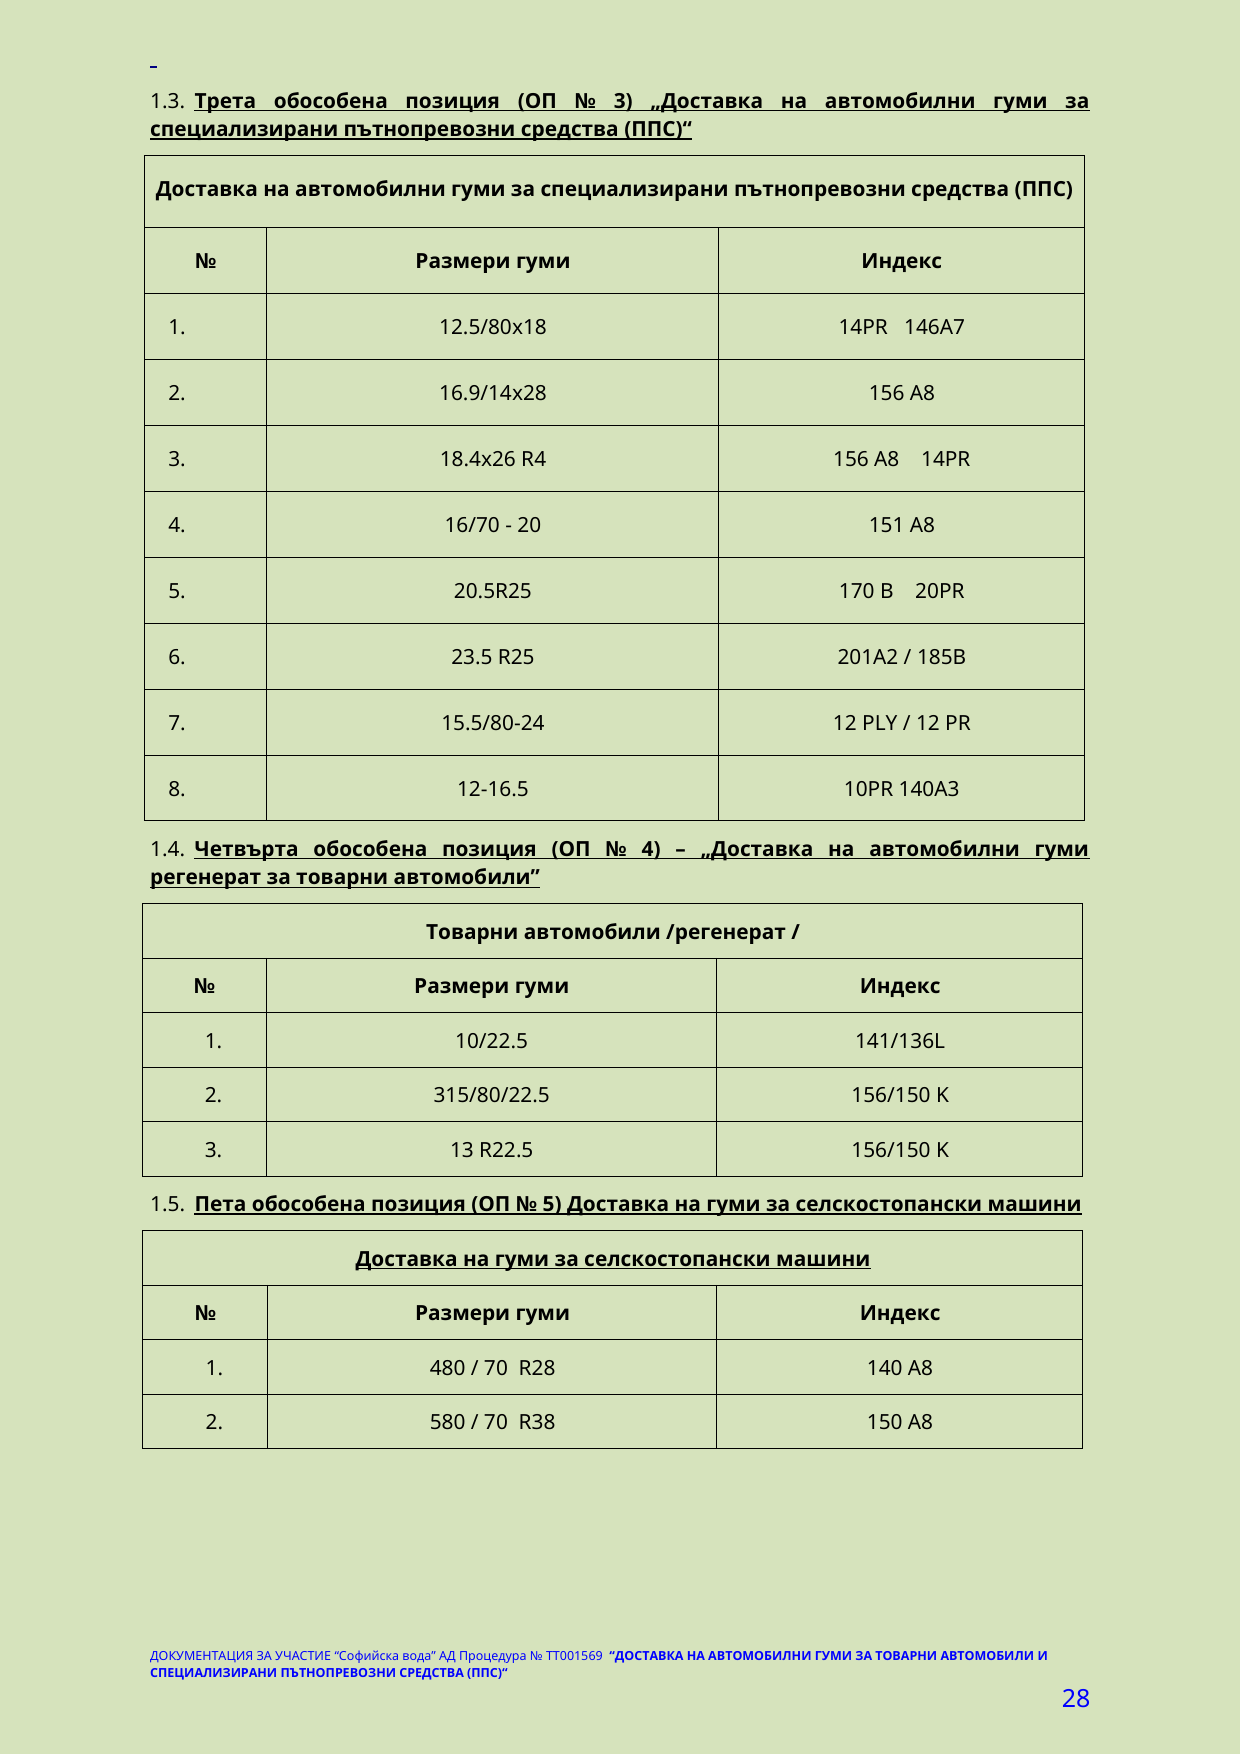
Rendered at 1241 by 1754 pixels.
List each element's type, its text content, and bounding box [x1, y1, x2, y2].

table_cell 12-16.5 [267, 756, 718, 820]
table_cell 18.4x26 R4 [267, 426, 718, 491]
table_cell [145, 360, 266, 425]
table_cell 156/150 K [717, 1068, 1082, 1121]
table_cell 10/22.5 [267, 1013, 716, 1067]
table_cell 156/150 K [717, 1122, 1082, 1176]
table_cell Размери гуми [267, 228, 718, 293]
table_cell № [143, 1286, 267, 1339]
table_cell 16/70 - 20 [267, 492, 718, 557]
table_cell 151 A8 [719, 492, 1084, 557]
table_cell 580 / 70 R38 [268, 1395, 716, 1448]
table_cell 14PR 146A7 [719, 294, 1084, 359]
table_cell Размери гуми [268, 1286, 716, 1339]
table_cell [143, 1068, 266, 1121]
table_cell [145, 756, 266, 820]
table_cell Индекс [717, 959, 1082, 1012]
table_cell 156 A8 14PR [719, 426, 1084, 491]
table_cell Размери гуми [267, 959, 716, 1012]
table_cell 201A2 / 185B [719, 624, 1084, 688]
list Четвърта обособена позиция (ОП № 4) – „Доставка на автомобилни гуми регенерат за товарни автомобили” [150, 834, 1090, 891]
list Пета обособена позиция (ОП № 5) Доставка на гуми за селскостопански машини [150, 1189, 1090, 1218]
table_cell 480 / 70 R28 [268, 1340, 716, 1394]
table_cell 12.5/80x18 [267, 294, 718, 359]
table_cell [145, 426, 266, 491]
table_cell 23.5 R25 [267, 624, 718, 688]
table_cell 10PR 140A3 [719, 756, 1084, 820]
table_cell 156 A8 [719, 360, 1084, 425]
table_cell 150 A8 [717, 1395, 1082, 1448]
table_cell № [143, 959, 266, 1012]
table_cell 141/136L [717, 1013, 1082, 1067]
table_cell [143, 1340, 267, 1394]
table_header Товарни автомобили /регенерат / [143, 904, 1082, 958]
table_cell [145, 294, 266, 359]
table_cell 20.5R25 [267, 558, 718, 623]
list Трета обособена позиция (ОП № 3) „Доставка на автомобилни гуми за специализирани пътнопревозни средства (ППС)“ [150, 86, 1090, 143]
table_cell [145, 690, 266, 754]
table_cell 12 PLY / 12 PR [719, 690, 1084, 754]
table_cell [145, 558, 266, 623]
table_cell Индекс [719, 228, 1084, 293]
table_cell 315/80/22.5 [267, 1068, 716, 1121]
table_cell 13 R22.5 [267, 1122, 716, 1176]
table_cell [143, 1013, 266, 1067]
table_header Доставка на автомобилни гуми за специализирани пътнопревозни средства (ППС) [145, 156, 1084, 227]
table_cell [143, 1122, 266, 1176]
table_cell № [145, 228, 266, 293]
table_header Доставка на гуми за селскостопански машини [143, 1231, 1082, 1285]
table_cell [145, 624, 266, 688]
table_cell 170 B 20PR [719, 558, 1084, 623]
table_cell 140 A8 [717, 1340, 1082, 1394]
table_cell 15.5/80-24 [267, 690, 718, 754]
table_cell [145, 492, 266, 557]
table_cell [143, 1395, 267, 1448]
table_cell Индекс [717, 1286, 1082, 1339]
table_cell 16.9/14x28 [267, 360, 718, 425]
